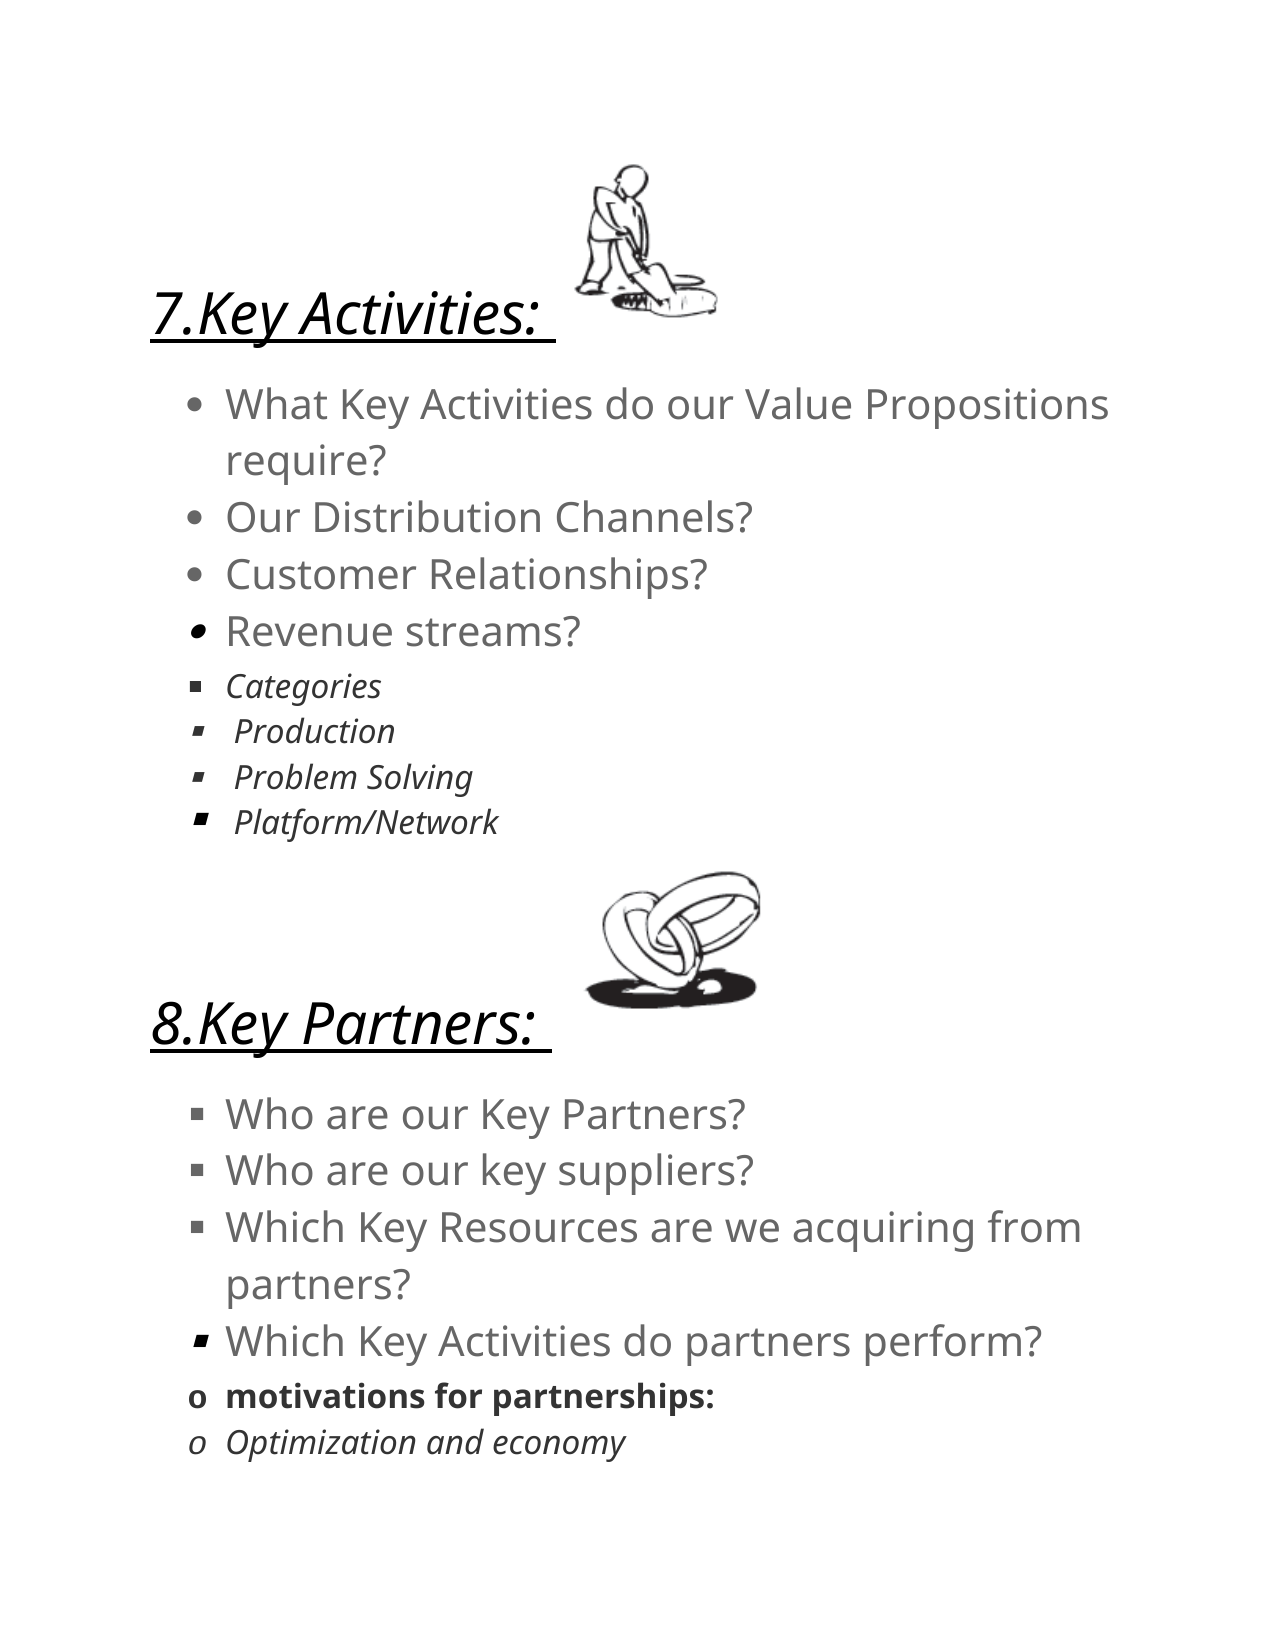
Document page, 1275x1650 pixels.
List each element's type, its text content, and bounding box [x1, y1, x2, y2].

list Which Key Resources are we acquiring from partners? [187, 1198, 1125, 1312]
list Who are our Key Partners? [187, 1084, 1125, 1141]
list Who are our key suppliers? [187, 1141, 1125, 1198]
picture [556, 150, 732, 335]
text 7.Key Activities: [150, 150, 1125, 351]
list Production [187, 708, 1125, 754]
list Which Key Activities do partners perform? [187, 1312, 1125, 1368]
list Optimization and economy [187, 1418, 1125, 1464]
list Our Distribution Channels? [187, 488, 1125, 545]
list Problem Solving [187, 754, 1125, 799]
list Customer Relationships? [187, 545, 1125, 602]
text 8.Key Partners: [150, 865, 1125, 1061]
list What Key Activities do our Value Propositions require? [187, 374, 1125, 488]
list Platform/Network [187, 799, 1125, 844]
picture [551, 864, 775, 1045]
list Revenue streams? [187, 602, 1125, 658]
list motivations for partnerships: [187, 1373, 1125, 1418]
list Categories [187, 663, 1125, 708]
